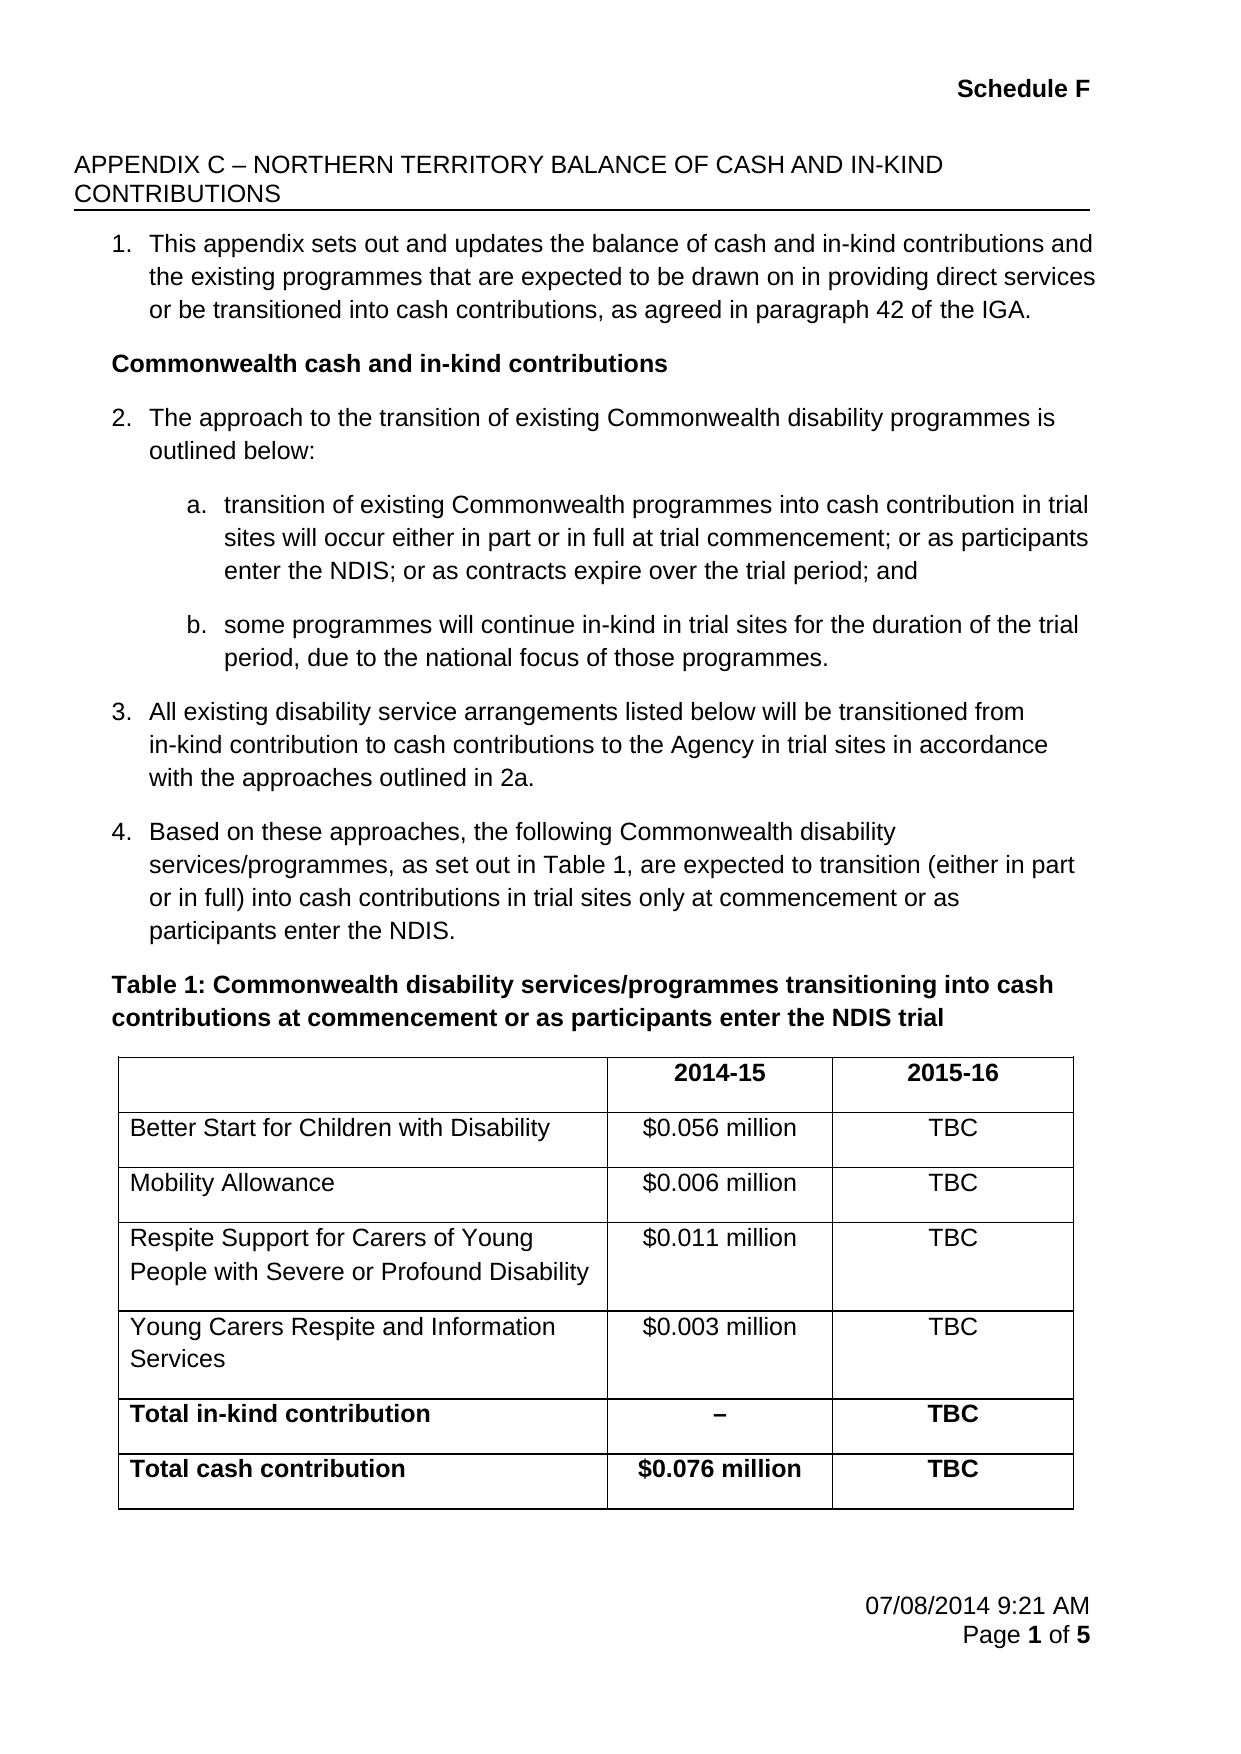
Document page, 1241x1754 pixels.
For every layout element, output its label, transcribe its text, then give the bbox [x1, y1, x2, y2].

table_cell $0.056 million [608, 1113, 832, 1167]
subtitle APPENDIX C – Northern Territory Balance of cash and in-kind contributions [74, 150, 1090, 209]
table_cell $0.006 million [608, 1168, 832, 1222]
table_header 2015-16 [833, 1058, 1073, 1112]
table_cell Mobility Allowance [119, 1168, 607, 1222]
list All existing disability service arrangements listed below will be transitioned from in-kind contribution to cash contributions to the Agency in trial sites in accordance with the approaches outlined in 2a. [111, 697, 1090, 792]
table_cell TBC [833, 1113, 1073, 1167]
table_cell Better Start for Children with Disability [119, 1113, 607, 1167]
list transition of existing Commonwealth programmes into cash contribution in trial sites will occur either in part or in full at trial commencement; or as participants enter the NDIS; or as contracts expire over the trial period; and [186, 490, 1090, 585]
table_header 2014-15 [608, 1058, 832, 1112]
table_cell TBC [833, 1223, 1073, 1310]
table_cell $0.003 million [608, 1312, 832, 1398]
list This appendix sets out and updates the balance of cash and in-kind contributions and the existing programmes that are expected to be drawn on in providing direct services or be transitioned into cash contributions, as agreed in paragraph 42 of the IGA. [111, 229, 1107, 324]
table_cell Young Carers Respite and Information Services [119, 1312, 607, 1398]
table_cell Total in-kind contribution [119, 1400, 607, 1453]
list Based on these approaches, the following Commonwealth disability services/programmes, as set out in Table 1, are expected to transition (either in part or in full) into cash contributions in trial sites only at commencement or as participants enter the NDIS. [111, 817, 1090, 944]
table_cell – [608, 1400, 832, 1453]
table_header [119, 1058, 607, 1112]
table_cell TBC [833, 1168, 1073, 1222]
table_cell $0.076 million [608, 1455, 832, 1508]
list The approach to the transition of existing Commonwealth disability programmes is outlined below: [111, 403, 1090, 465]
text Commonwealth cash and in-kind contributions [74, 349, 1090, 378]
table_cell $0.011 million [608, 1223, 832, 1310]
table_cell Respite Support for Carers of Young People with Severe or Profound Disability [119, 1223, 607, 1310]
list some programmes will continue in-kind in trial sites for the duration of the trial period, due to the national focus of those programmes. [186, 610, 1090, 672]
table_cell TBC [833, 1312, 1073, 1398]
table_cell TBC [833, 1400, 1073, 1453]
table_cell TBC [833, 1455, 1073, 1508]
text Table 1: Commonwealth disability services/programmes transitioning into cash contributions at commencement or as participants enter the NDIS trial [111, 969, 1090, 1031]
table_cell Total cash contribution [119, 1455, 607, 1508]
